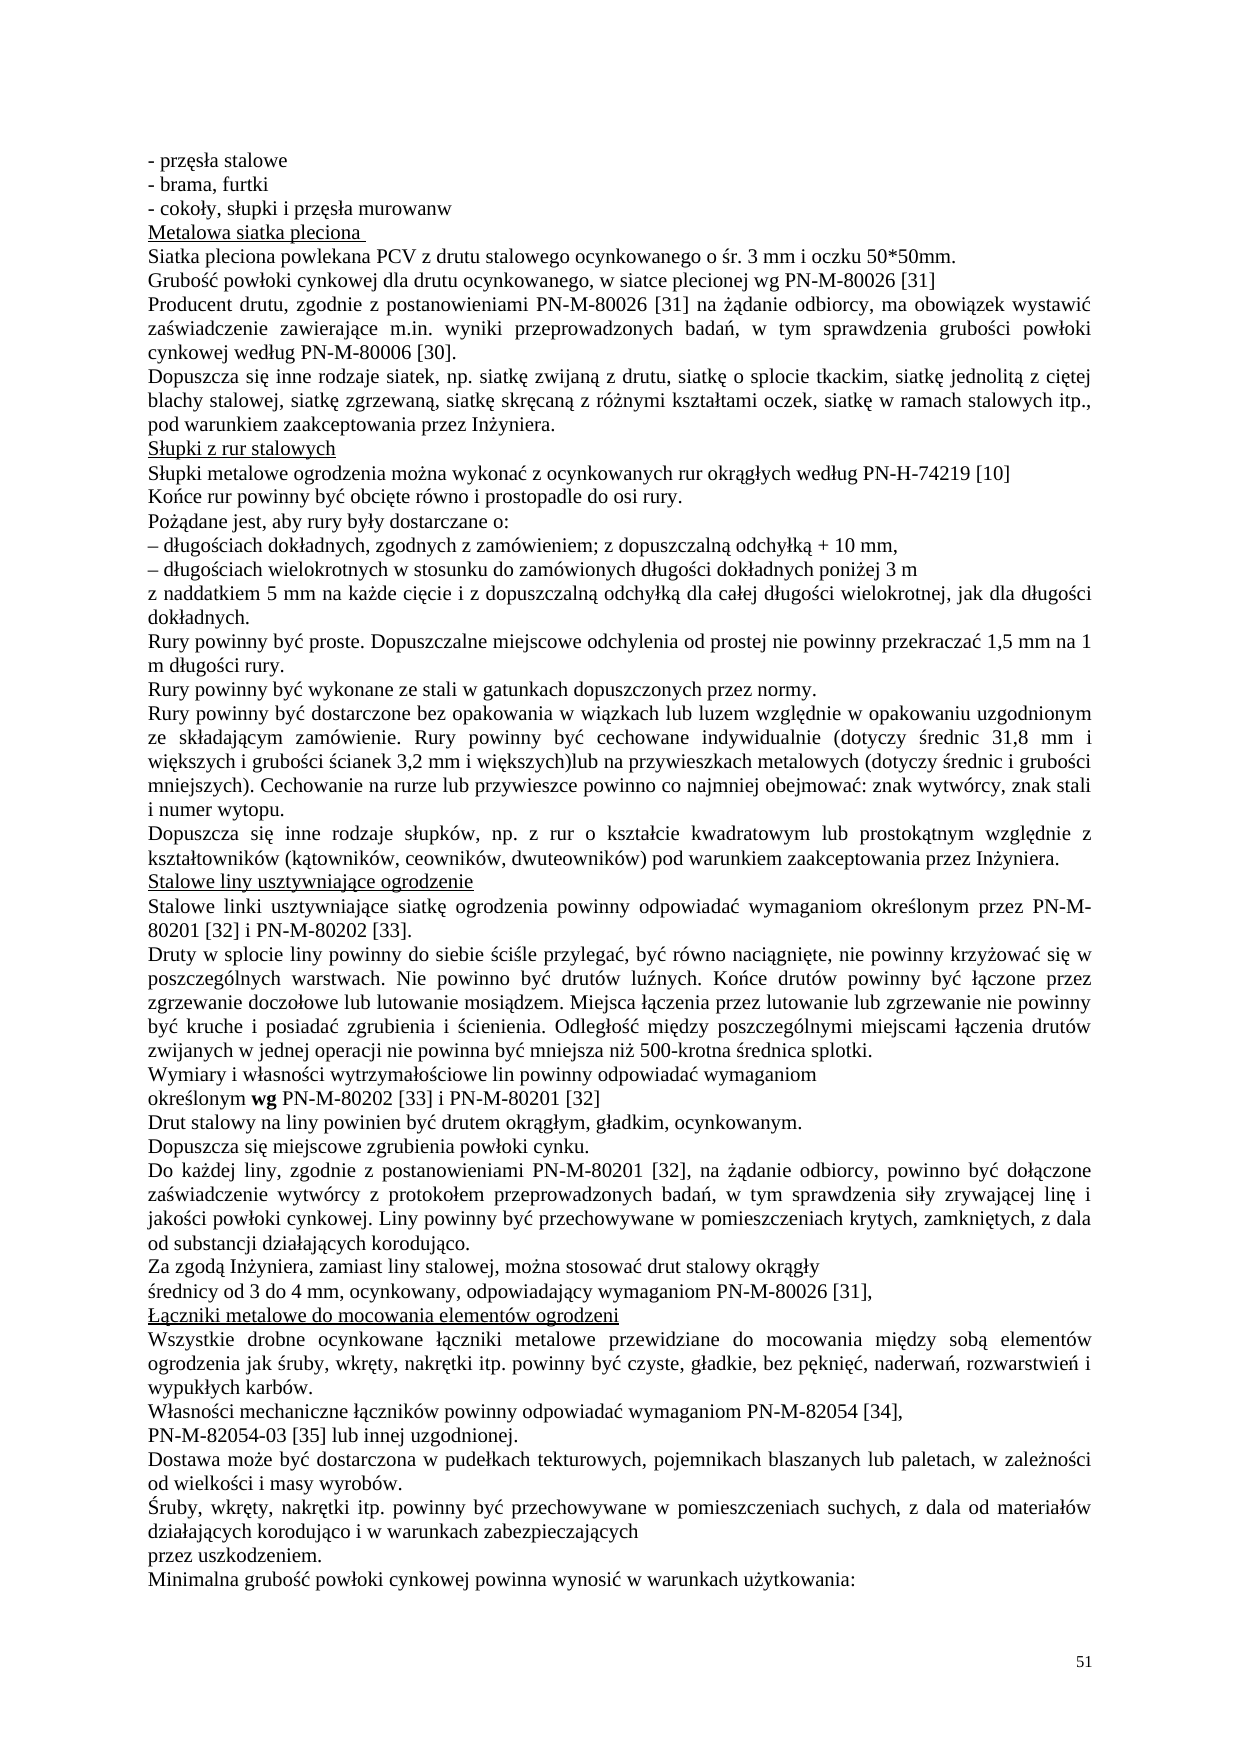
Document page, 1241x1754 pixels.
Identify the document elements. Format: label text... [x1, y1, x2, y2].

text określonym wg PN-M-80202 [33] i PN-M-80201 [32] [148, 1086, 1093, 1110]
text Dopuszcza się inne rodzaje słupków, np. z rur o kształcie kwadratowym lub prostokątnym względnie z kształtowników (kątowników, ceowników, dwuteowników) pod warunkiem zaakceptowania przez Inżyniera. [148, 821, 1093, 869]
text Dopuszcza się miejscowe zgrubienia powłoki cynku. [148, 1134, 1093, 1158]
text Druty w splocie liny powinny do siebie ściśle przylegać, być równo naciągnięte, nie powinny krzyżować się w poszczególnych warstwach. Nie powinno być drutów luźnych. Końce drutów powinny być łączone przez zgrzewanie doczołowe lub lutowanie mosiądzem. Miejsca łączenia przez lutowanie lub zgrzewanie nie powinny być kruche i posiadać zgrubienia i ścienienia. Odległość między poszczególnymi miejscami łączenia drutów zwijanych w jednej operacji nie powinna być mniejsza niż 500-krotna średnica splotki. [148, 942, 1093, 1062]
text Wszystkie drobne ocynkowane łączniki metalowe przewidziane do mocowania między sobą elementów ogrodzenia jak śruby, wkręty, nakrętki itp. powinny być czyste, gładkie, bez pęknięć, naderwań, rozwarstwień i wypukłych karbów. [148, 1327, 1093, 1399]
text średnicy od 3 do 4 mm, ocynkowany, odpowiadający wymaganiom PN-M-80026 [31], [148, 1278, 1093, 1303]
text Łączniki metalowe do mocowania elementów ogrodzeni [148, 1303, 1093, 1327]
text - brama, furtki [148, 172, 1093, 196]
text Śruby, wkręty, nakrętki itp. powinny być przechowywane w pomieszczeniach suchych, z dala od materiałów działających korodująco i w warunkach zabezpieczających [148, 1495, 1093, 1543]
text z naddatkiem 5 mm na każde cięcie i z dopuszczalną odchyłką dla całej długości wielokrotnej, jak dla długości dokładnych. [148, 581, 1093, 629]
text – długościach dokładnych, zgodnych z zamówieniem; z dopuszczalną odchyłką + 10 mm, [148, 533, 1093, 557]
text Wymiary i własności wytrzymałościowe lin powinny odpowiadać wymaganiom [148, 1062, 1093, 1086]
text Siatka pleciona powlekana PCV z drutu stalowego ocynkowanego o śr. 3 mm i oczku 50*50mm. [148, 244, 1093, 268]
text PN-M-82054-03 [35] lub innej uzgodnionej. [148, 1423, 1093, 1447]
text Dostawa może być dostarczona w pudełkach tekturowych, pojemnikach blaszanych lub paletach, w zależności od wielkości i masy wyrobów. [148, 1447, 1093, 1495]
text Grubość powłoki cynkowej dla drutu ocynkowanego, w siatce plecionej wg PN-M-80026 [31] [148, 268, 1093, 292]
text - przęsła stalowe [148, 148, 1093, 172]
text Rury powinny być dostarczone bez opakowania w wiązkach lub luzem względnie w opakowaniu uzgodnionym ze składającym zamówienie. Rury powinny być cechowane indywidualnie (dotyczy średnic 31,8 mm i większych i grubości ścianek 3,2 mm i większych)lub na przywieszkach metalowych (dotyczy średnic i grubości mniejszych). Cechowanie na rurze lub przywieszce powinno co najmniej obejmować: znak wytwórcy, znak stali i numer wytopu. [148, 701, 1093, 821]
text Rury powinny być proste. Dopuszczalne miejscowe odchylenia od prostej nie powinny przekraczać 1,5 mm na 1 m długości rury. [148, 629, 1093, 677]
text Rury powinny być wykonane ze stali w gatunkach dopuszczonych przez normy. [148, 677, 1093, 701]
text Dopuszcza się inne rodzaje siatek, np. siatkę zwijaną z drutu, siatkę o splocie tkackim, siatkę jednolitą z ciętej blachy stalowej, siatkę zgrzewaną, siatkę skręcaną z różnymi kształtami oczek, siatkę w ramach stalowych itp., pod warunkiem zaakceptowania przez Inżyniera. [148, 364, 1093, 436]
text Minimalna grubość powłoki cynkowej powinna wynosić w warunkach użytkowania: [148, 1567, 1093, 1591]
text Drut stalowy na liny powinien być drutem okrągłym, gładkim, ocynkowanym. [148, 1110, 1093, 1134]
text Metalowa siatka pleciona [148, 220, 1093, 244]
text Stalowe linki usztywniające siatkę ogrodzenia powinny odpowiadać wymaganiom określonym przez PN-M-80201 [32] i PN-M-80202 [33]. [148, 893, 1093, 942]
text Pożądane jest, aby rury były dostarczane o: [148, 508, 1093, 533]
text przez uszkodzeniem. [148, 1543, 1093, 1567]
text Końce rur powinny być obcięte równo i prostopadle do osi rury. [148, 484, 1093, 508]
text - cokoły, słupki i przęsła murowanw [148, 196, 1093, 220]
text Producent drutu, zgodnie z postanowieniami PN-M-80026 [31] na żądanie odbiorcy, ma obowiązek wystawić zaświadczenie zawierające m.in. wyniki przeprowadzonych badań, w tym sprawdzenia grubości powłoki cynkowej według PN-M-80006 [30]. [148, 292, 1093, 364]
text Słupki metalowe ogrodzenia można wykonać z ocynkowanych rur okrągłych według PN-H-74219 [10] [148, 460, 1093, 484]
text – długościach wielokrotnych w stosunku do zamówionych długości dokładnych poniżej 3 m [148, 557, 1093, 581]
text Stalowe liny usztywniające ogrodzenie [148, 869, 1093, 893]
text Własności mechaniczne łączników powinny odpowiadać wymaganiom PN-M-82054 [34], [148, 1399, 1093, 1423]
text Do każdej liny, zgodnie z postanowieniami PN-M-80201 [32], na żądanie odbiorcy, powinno być dołączone zaświadczenie wytwórcy z protokołem przeprowadzonych badań, w tym sprawdzenia siły zrywającej linę i jakości powłoki cynkowej. Liny powinny być przechowywane w pomieszczeniach krytych, zamkniętych, z dala od substancji działających korodująco. [148, 1158, 1093, 1254]
text Za zgodą Inżyniera, zamiast liny stalowej, można stosować drut stalowy okrągły [148, 1254, 1093, 1278]
text Słupki z rur stalowych [148, 436, 1093, 460]
